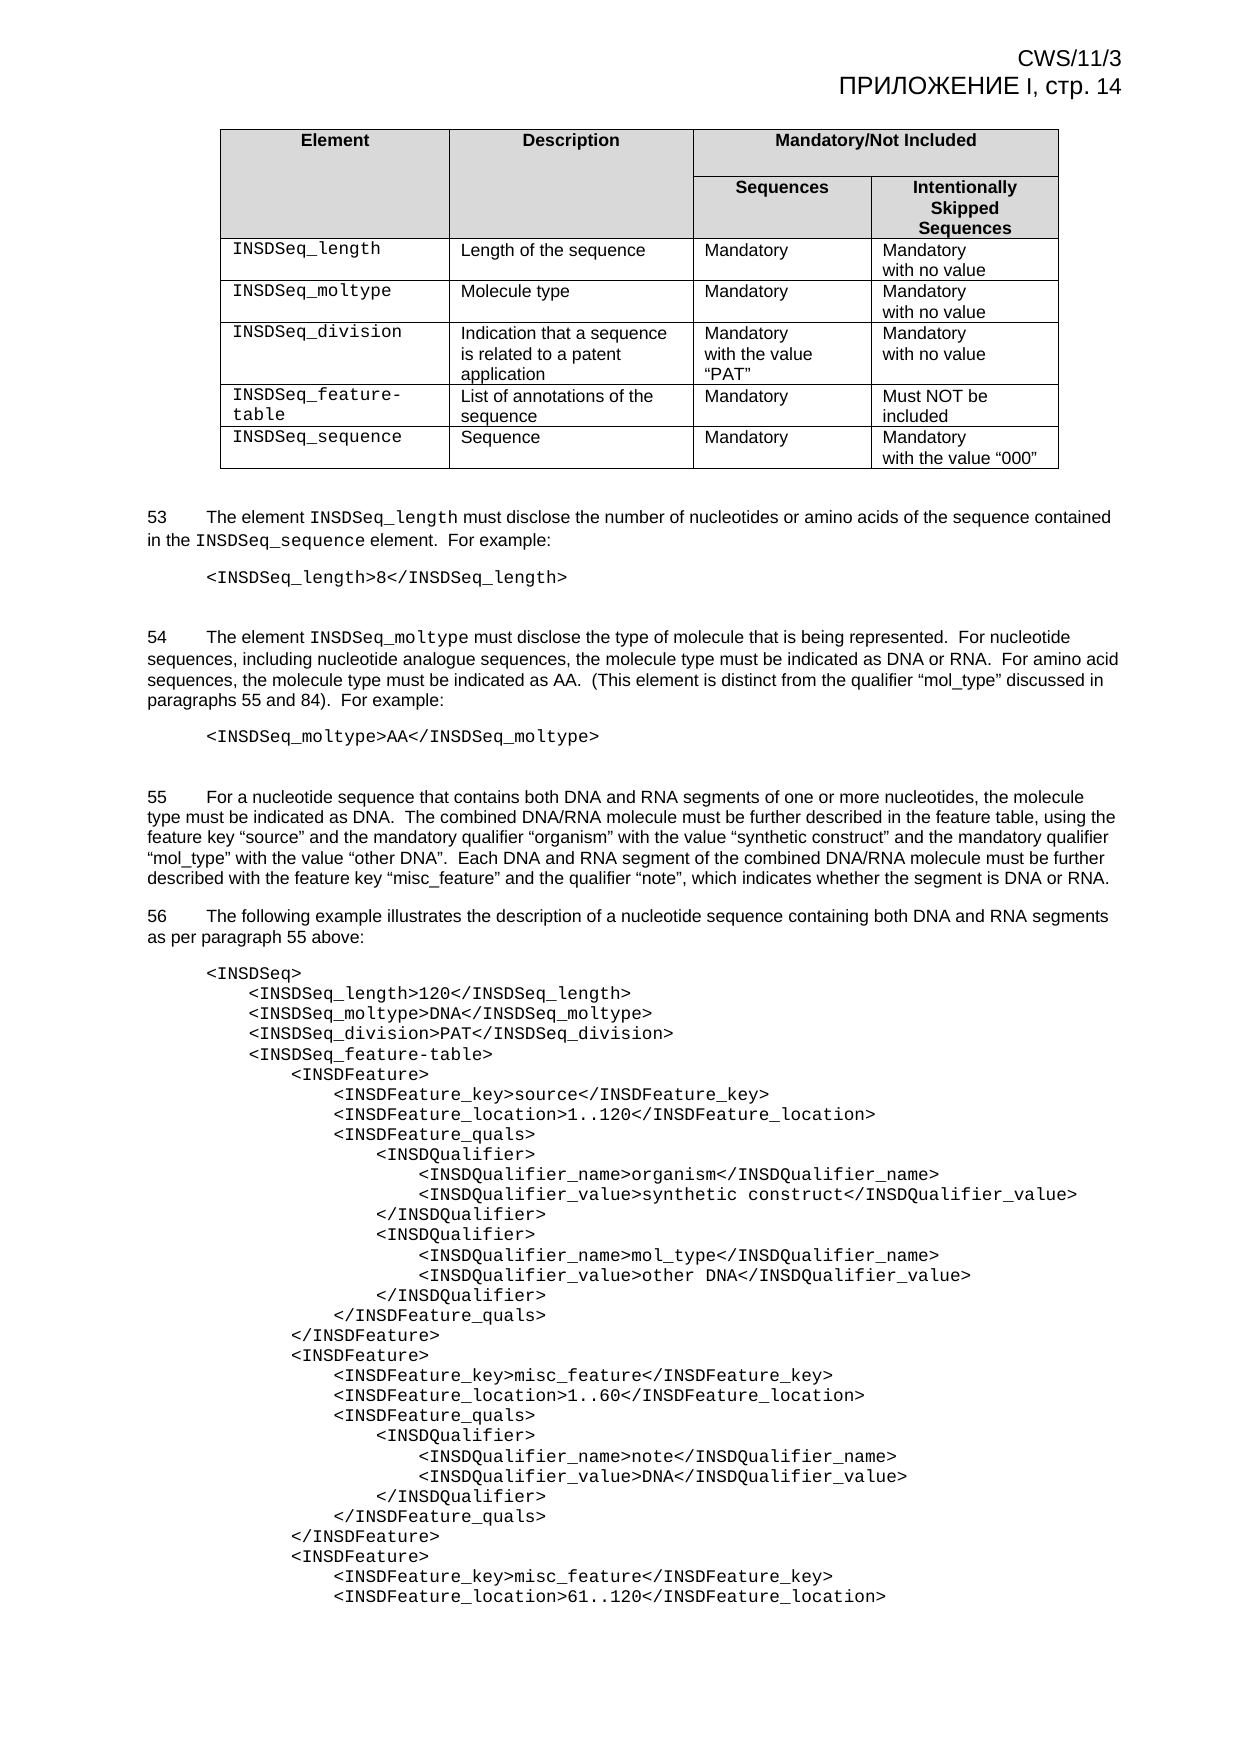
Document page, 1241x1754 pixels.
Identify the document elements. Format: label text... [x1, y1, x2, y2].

text <INSDSeq_feature-table> [206, 1045, 1122, 1065]
text <INSDSeq_moltype>DNA</INSDSeq_moltype> [206, 1005, 1122, 1025]
text <INSDQualifier_value>synthetic construct</INSDQualifier_value> [206, 1186, 1122, 1206]
text <INSDFeature_key>source</INSDFeature_key> [206, 1085, 1122, 1105]
text <INSDFeature_location>1..120</INSDFeature_location> [206, 1105, 1122, 1126]
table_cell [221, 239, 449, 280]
list The following example illustrates the description of a nucleotide sequence containing both DNA and RNA segments as per paragraph 55 above: [147, 906, 1122, 947]
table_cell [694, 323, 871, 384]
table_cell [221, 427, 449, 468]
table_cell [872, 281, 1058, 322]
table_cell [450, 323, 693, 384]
text <INSDQualifier> [206, 1146, 1122, 1166]
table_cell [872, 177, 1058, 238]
text <INSDQualifier_name>mol_type</INSDQualifier_name> [206, 1246, 1122, 1266]
text <INSDSeq_division>PAT</INSDSeq_division> [206, 1025, 1122, 1045]
list The element INSDSeq_length must disclose the number of nucleotides or amino acids of the sequence contained in the INSDSeq_sequence element. For example: [147, 507, 1122, 551]
text <INSDFeature> [206, 1548, 1122, 1568]
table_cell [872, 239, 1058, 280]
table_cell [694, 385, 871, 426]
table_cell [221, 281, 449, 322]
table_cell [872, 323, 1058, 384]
text </INSDFeature> [206, 1528, 1122, 1548]
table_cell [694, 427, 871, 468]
text <INSDSeq_moltype>AA</INSDSeq_moltype> [206, 728, 1122, 748]
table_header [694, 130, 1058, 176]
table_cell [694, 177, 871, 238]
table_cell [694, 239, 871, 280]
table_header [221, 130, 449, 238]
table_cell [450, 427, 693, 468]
text <INSDQualifier_name>note</INSDQualifier_name> [206, 1447, 1122, 1467]
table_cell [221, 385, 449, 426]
text </INSDQualifier> [206, 1487, 1122, 1507]
text </INSDFeature> [206, 1327, 1122, 1347]
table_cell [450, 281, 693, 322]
text </INSDQualifier> [206, 1286, 1122, 1306]
text <INSDFeature> [206, 1347, 1122, 1367]
list For a nucleotide sequence that contains both DNA and RNA segments of one or more nucleotides, the molecule type must be indicated as DNA. The combined DNA/RNA molecule must be further described in the feature table, using the feature key “source” and the mandatory qualifier “organism” with the value “synthetic construct” and the mandatory qualifier “mol_type” with the value “other DNA”. Each DNA and RNA segment of the combined DNA/RNA molecule must be further described with the feature key “misc_feature” and the qualifier “note”, which indicates whether the segment is DNA or RNA. [147, 786, 1122, 888]
text </INSDQualifier> [206, 1206, 1122, 1226]
text <INSDFeature_key>misc_feature</INSDFeature_key> [206, 1568, 1122, 1588]
list The element INSDSeq_moltype must disclose the type of molecule that is being represented. For nucleotide sequences, including nucleotide analogue sequences, the molecule type must be indicated as DNA or RNA. For amino acid sequences, the molecule type must be indicated as AA. (This element is distinct from the qualifier “mol_type” discussed in paragraphs 55 and 84). For example: [147, 627, 1122, 710]
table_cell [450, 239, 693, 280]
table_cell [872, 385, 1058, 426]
text <INSDSeq_length>120</INSDSeq_length> [206, 985, 1122, 1005]
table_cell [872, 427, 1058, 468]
text </INSDFeature_quals> [206, 1507, 1122, 1528]
text <INSDQualifier_value>other DNA</INSDQualifier_value> [206, 1266, 1122, 1286]
text <INSDFeature_quals> [206, 1407, 1122, 1427]
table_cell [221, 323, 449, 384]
text </INSDFeature_quals> [206, 1306, 1122, 1327]
text <INSDSeq> [206, 965, 1122, 985]
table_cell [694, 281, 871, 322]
text <INSDFeature_key>misc_feature</INSDFeature_key> [206, 1367, 1122, 1387]
text <INSDFeature_quals> [206, 1126, 1122, 1146]
text <INSDFeature_location>61..120</INSDFeature_location> [206, 1588, 1122, 1608]
text <INSDFeature_location>1..60</INSDFeature_location> [206, 1387, 1122, 1407]
text <INSDQualifier_name>organism</INSDQualifier_name> [206, 1166, 1122, 1186]
text <INSDQualifier> [206, 1226, 1122, 1246]
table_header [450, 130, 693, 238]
text <INSDQualifier> [206, 1427, 1122, 1447]
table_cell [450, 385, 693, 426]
text <INSDFeature> [206, 1065, 1122, 1085]
text <INSDSeq_length>8</INSDSeq_length> [206, 569, 1122, 589]
text <INSDQualifier_value>DNA</INSDQualifier_value> [206, 1467, 1122, 1487]
